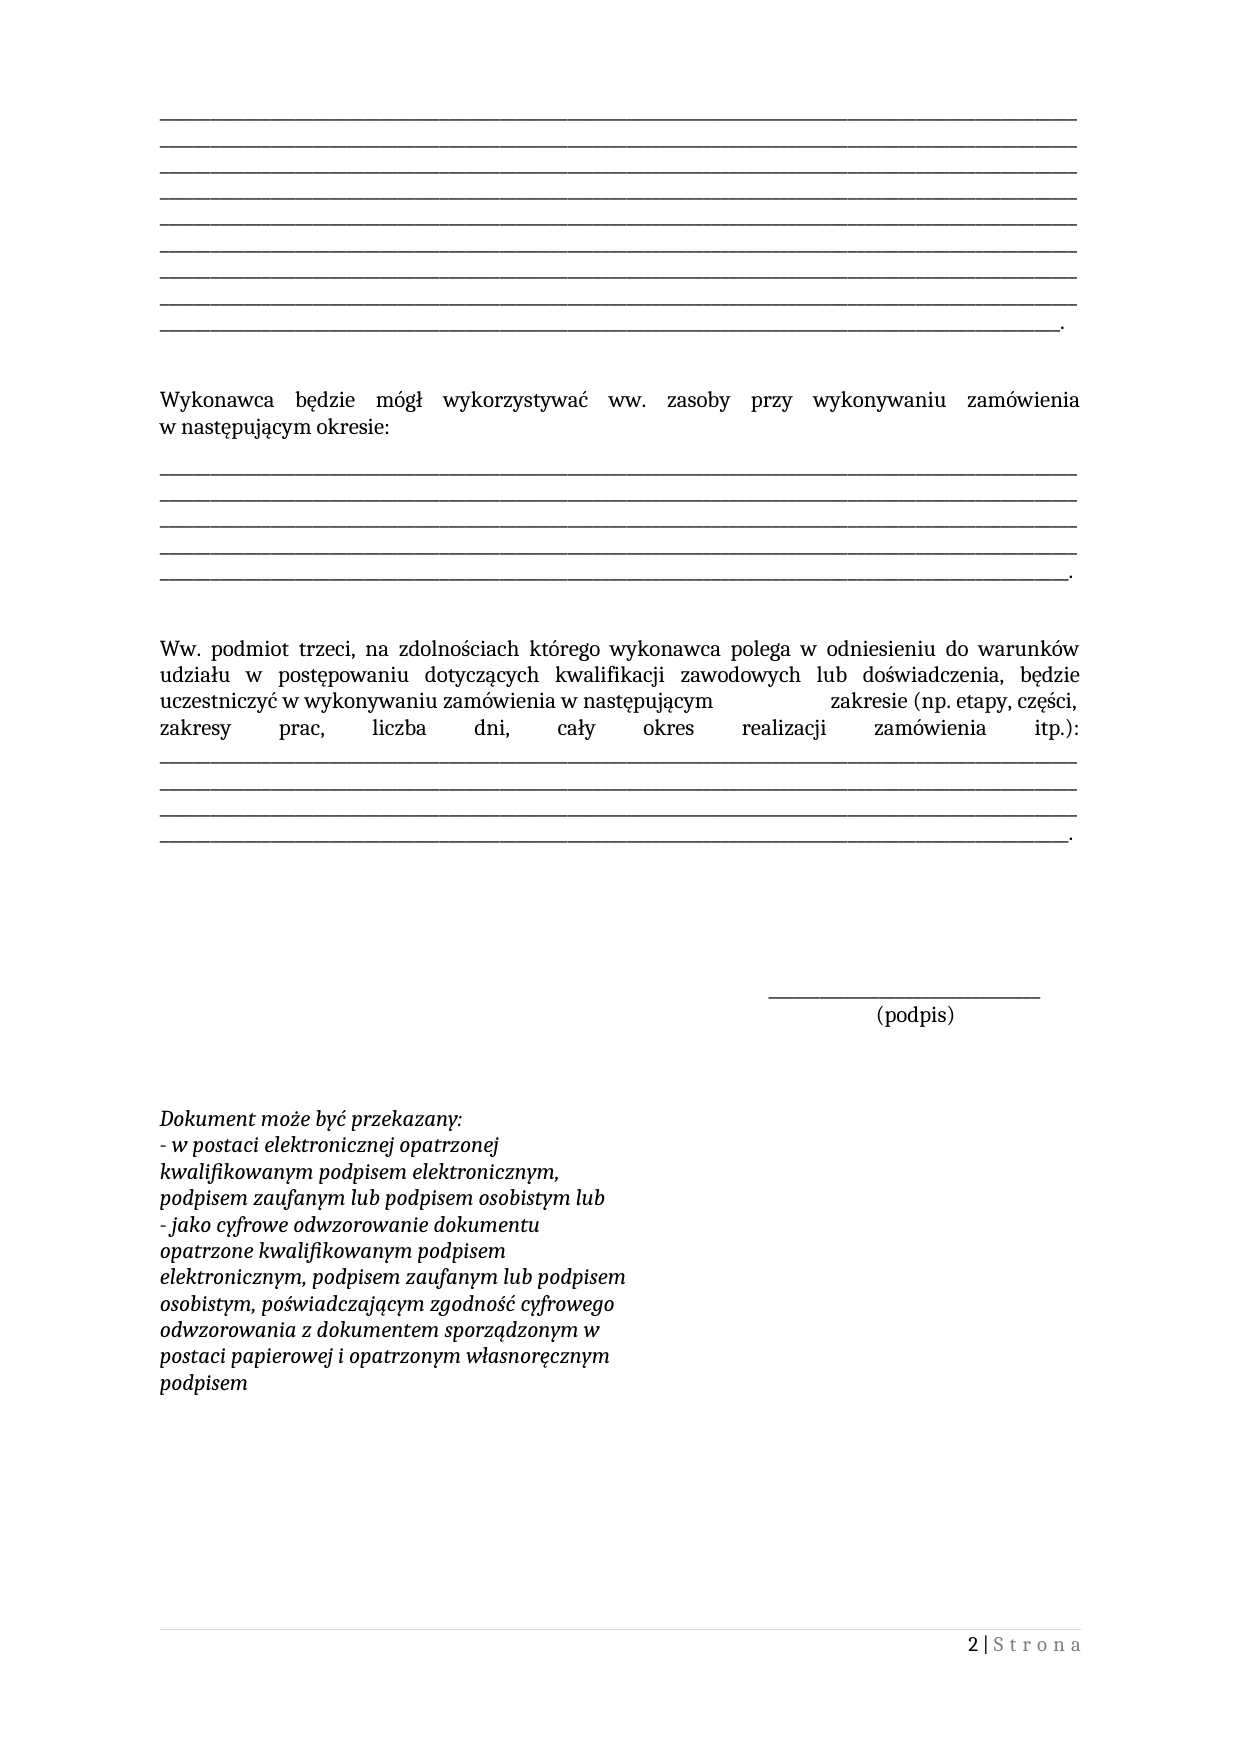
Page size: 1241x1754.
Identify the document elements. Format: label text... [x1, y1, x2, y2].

text ________________________________ (podpis) [750, 976, 1081, 1028]
text - jako cyfrowe odwzorowanie dokumentu opatrzone kwalifikowanym podpisem elektronicznym, podpisem zaufanym lub podpisem osobistym, poświadczającym zgodność cyfrowego odwzorowania z dokumentem sporządzonym w postaci papierowej i opatrzonym własnoręcznym podpisem [159, 1211, 632, 1396]
text ___________________________________________________________________________________________________________________________________________________________________________________________________________________________________________________________________________________________________________________________________________________________________________________________________________________________________________________________________________________________________________________________________________________________. [159, 452, 1081, 584]
text - w postaci elektronicznej opatrzonej kwalifikowanym podpisem elektronicznym, podpisem zaufanym lub podpisem osobistym lub [159, 1132, 632, 1211]
text Ww. podmiot trzeci, na zdolnościach którego wykonawca polega w odniesieniu do warunków udziału w postępowaniu dotyczących kwalifikacji zawodowych lub doświadczenia, będzie uczestniczyć w wykonywaniu zamówienia w następującym zakresie (np. etapy, części, zakresy prac, liczba dni, cały okres realizacji zamówienia itp.): ____________________________________________________________________________________________________________________________________________________________________________________________________________________________________________________________________________________________________________________________________ ___________________________________________________________________________________________________________. [159, 636, 1081, 846]
text Dokument może być przekazany: [159, 1106, 632, 1132]
text Wykonawca będzie mógł wykorzystywać ww. zasoby przy wykonywaniu zamówienia w następującym okresie: [159, 386, 1081, 440]
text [159, 98, 1081, 335]
